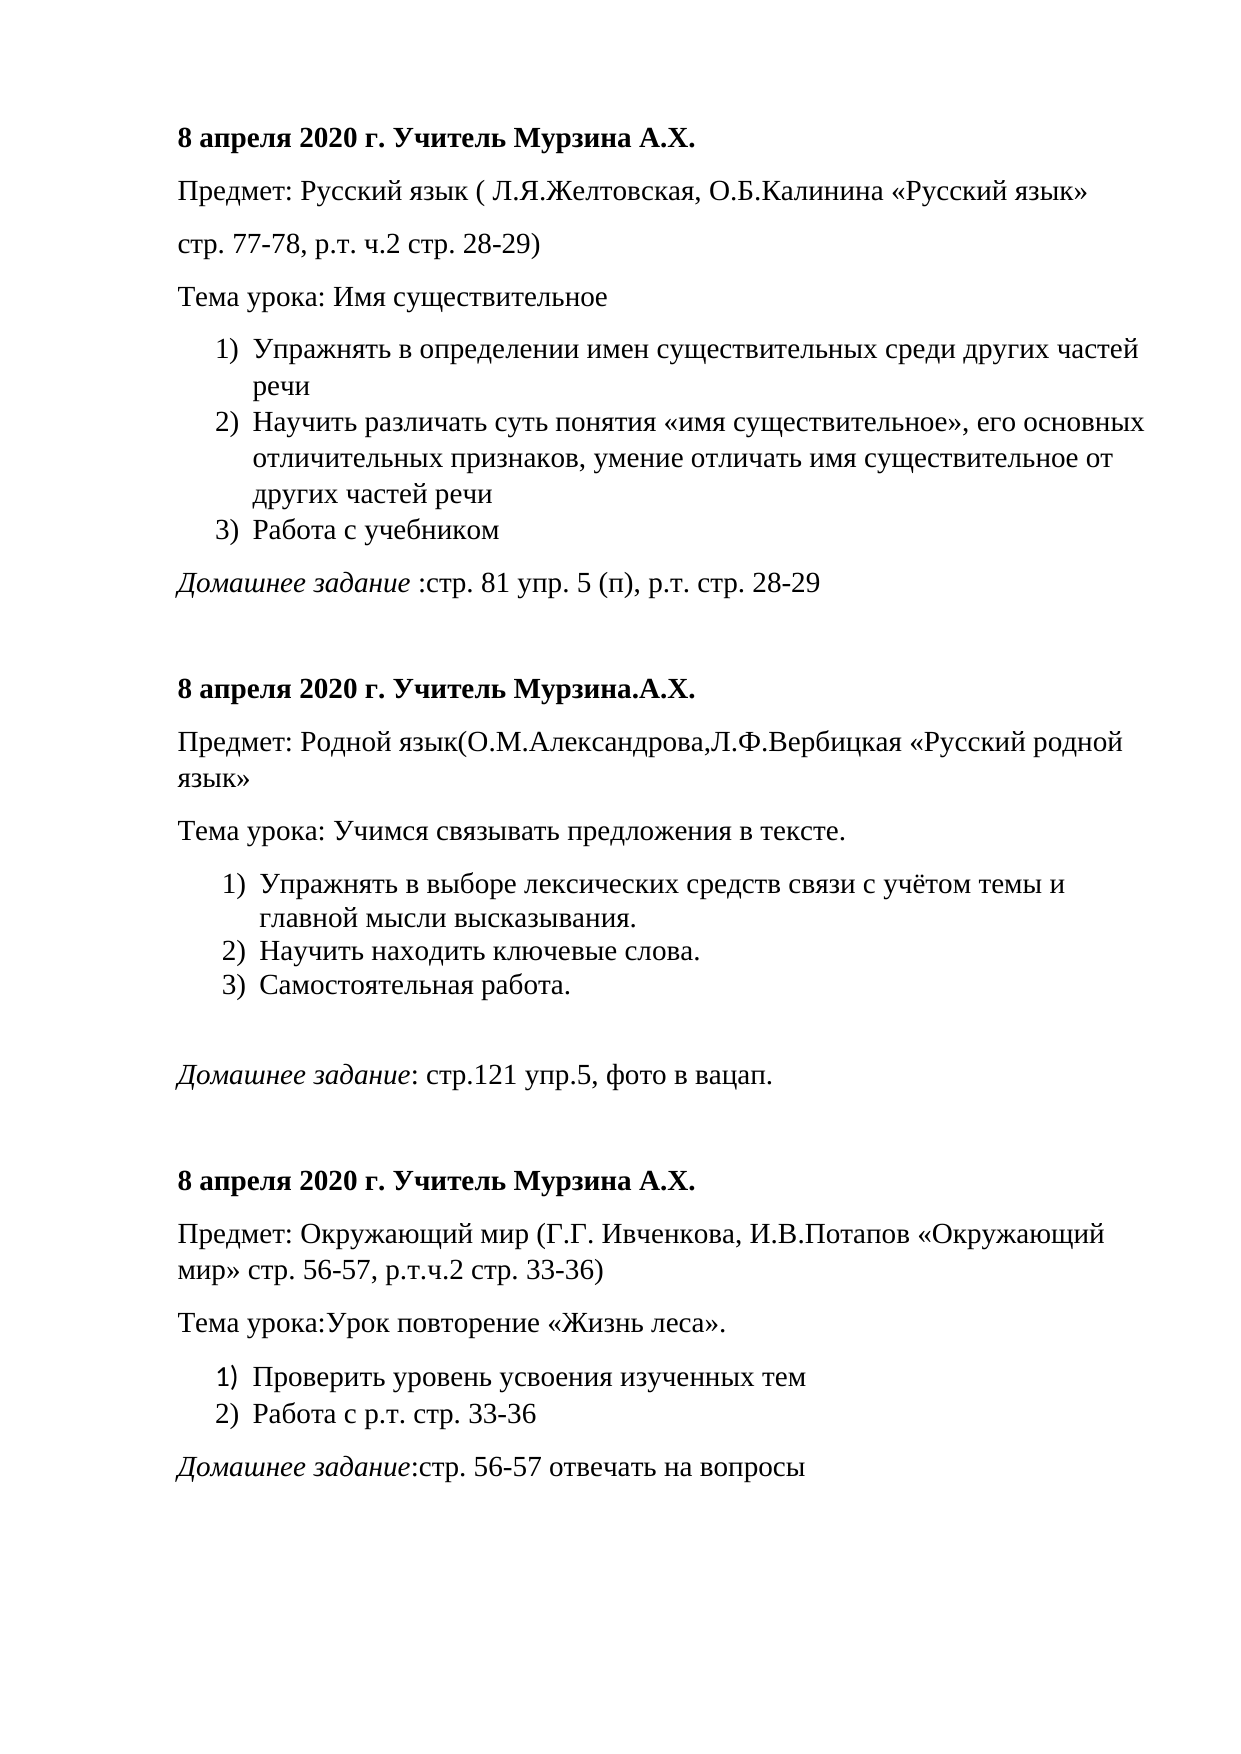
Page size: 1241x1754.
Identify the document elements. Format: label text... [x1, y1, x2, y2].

list Проверить уровень усвоения изученных тем [215, 1358, 1152, 1394]
list Самостоятельная работа. [222, 967, 1152, 1000]
list Работа с учебником [215, 512, 1152, 546]
list Упражнять в выборе лексических средств связи с учётом темы и главной мысли высказывания. [222, 866, 1152, 933]
list Научить находить ключевые слова. [222, 933, 1152, 967]
text Предмет: Окружающий мир (Г.Г. Ивченкова, И.В.Потапов «Окружающий мир» стр. 56-57, р.т.ч.2 стр. 33-36) [177, 1216, 1152, 1286]
text Тема урока: Учимся связывать предложения в тексте. [177, 813, 1152, 846]
list Научить различать суть понятия «имя существительное», его основных отличительных признаков, умение отличать имя существительное от других частей речи [215, 404, 1152, 510]
text Домашнее задание: стр.121 упр.5, фото в вацап. [177, 1057, 1152, 1091]
text Домашнее задание :стр. 81 упр. 5 (п), р.т. стр. 28-29 [177, 565, 1152, 599]
text Предмет: Русский язык ( Л.Я.Желтовская, О.Б.Калинина «Русский язык» [177, 173, 1152, 207]
text 8 апреля 2020 г. Учитель Мурзина.А.Х. [177, 671, 1152, 704]
list Упражнять в определении имен существительных среди других частей речи [215, 332, 1152, 401]
list Работа с р.т. стр. 33-36 [215, 1397, 1152, 1430]
text 8 апреля 2020 г. Учитель Мурзина А.Х. [177, 1163, 1152, 1197]
text стр. 77-78, р.т. ч.2 стр. 28-29) [177, 226, 1152, 259]
text Предмет: Родной язык(О.М.Александрова,Л.Ф.Вербицкая «Русский родной язык» [177, 724, 1152, 793]
text Тема урока: Имя существительное [177, 279, 1152, 312]
text 8 апреля 2020 г. Учитель Мурзина А.Х. [177, 120, 1152, 154]
text Тема урока:Урок повторение «Жизнь леса». [177, 1305, 1152, 1339]
text Домашнее задание:стр. 56-57 отвечать на вопросы [177, 1449, 1152, 1483]
